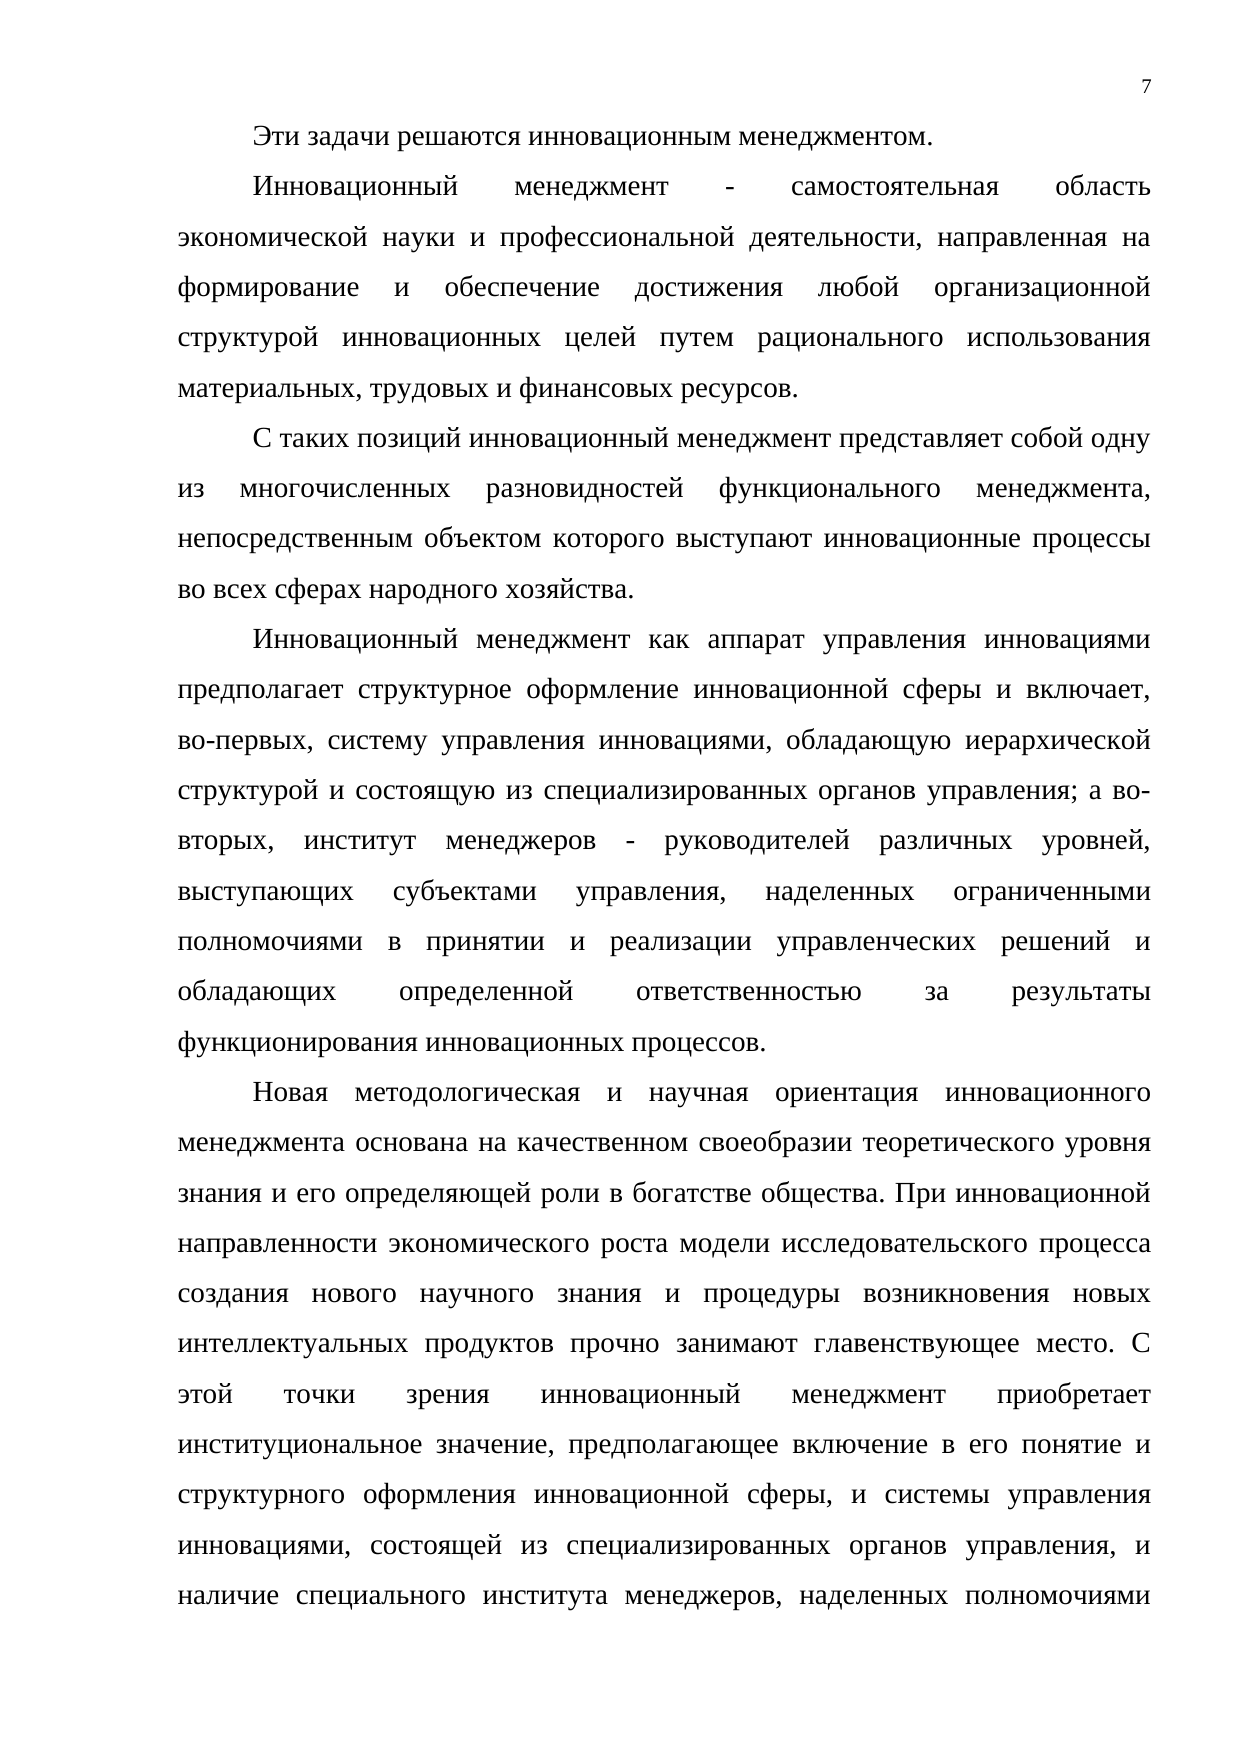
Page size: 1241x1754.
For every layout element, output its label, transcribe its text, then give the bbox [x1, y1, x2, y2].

text С таких позиций инновационный менеджмент представляет собой одну из многочисленных разновидностей функционального менеджмента, непосредственным объектом которого выступают инновационные процессы во всех сферах народного хозяйства. [177, 420, 1152, 604]
text Эти задачи решаются инновационным менеджментом. [177, 118, 1152, 152]
text Инновационный менеджмент - самостоятельная область экономической науки и профессиональной деятельности, направленная на формирование и обеспечение достижения любой организационной структурой инновационных целей путем рационального использования материальных, трудовых и финансовых ресурсов. [177, 168, 1152, 403]
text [177, 1074, 1152, 1611]
text Инновационный менеджмент как аппарат управления инновациями предполагает структурное оформление инновационной сферы и включает, во-первых, систему управления инновациями, обладающую иерархической структурой и состоящую из специализированных органов управления; а во-вторых, институт менеджеров - руководителей различных уровней, выступающих субъектами управления, наделенных ограниченными полномочиями в принятии и реализации управленческих решений и обладающих определенной ответственностью за результаты функционирования инновационных процессов. [177, 621, 1152, 1057]
